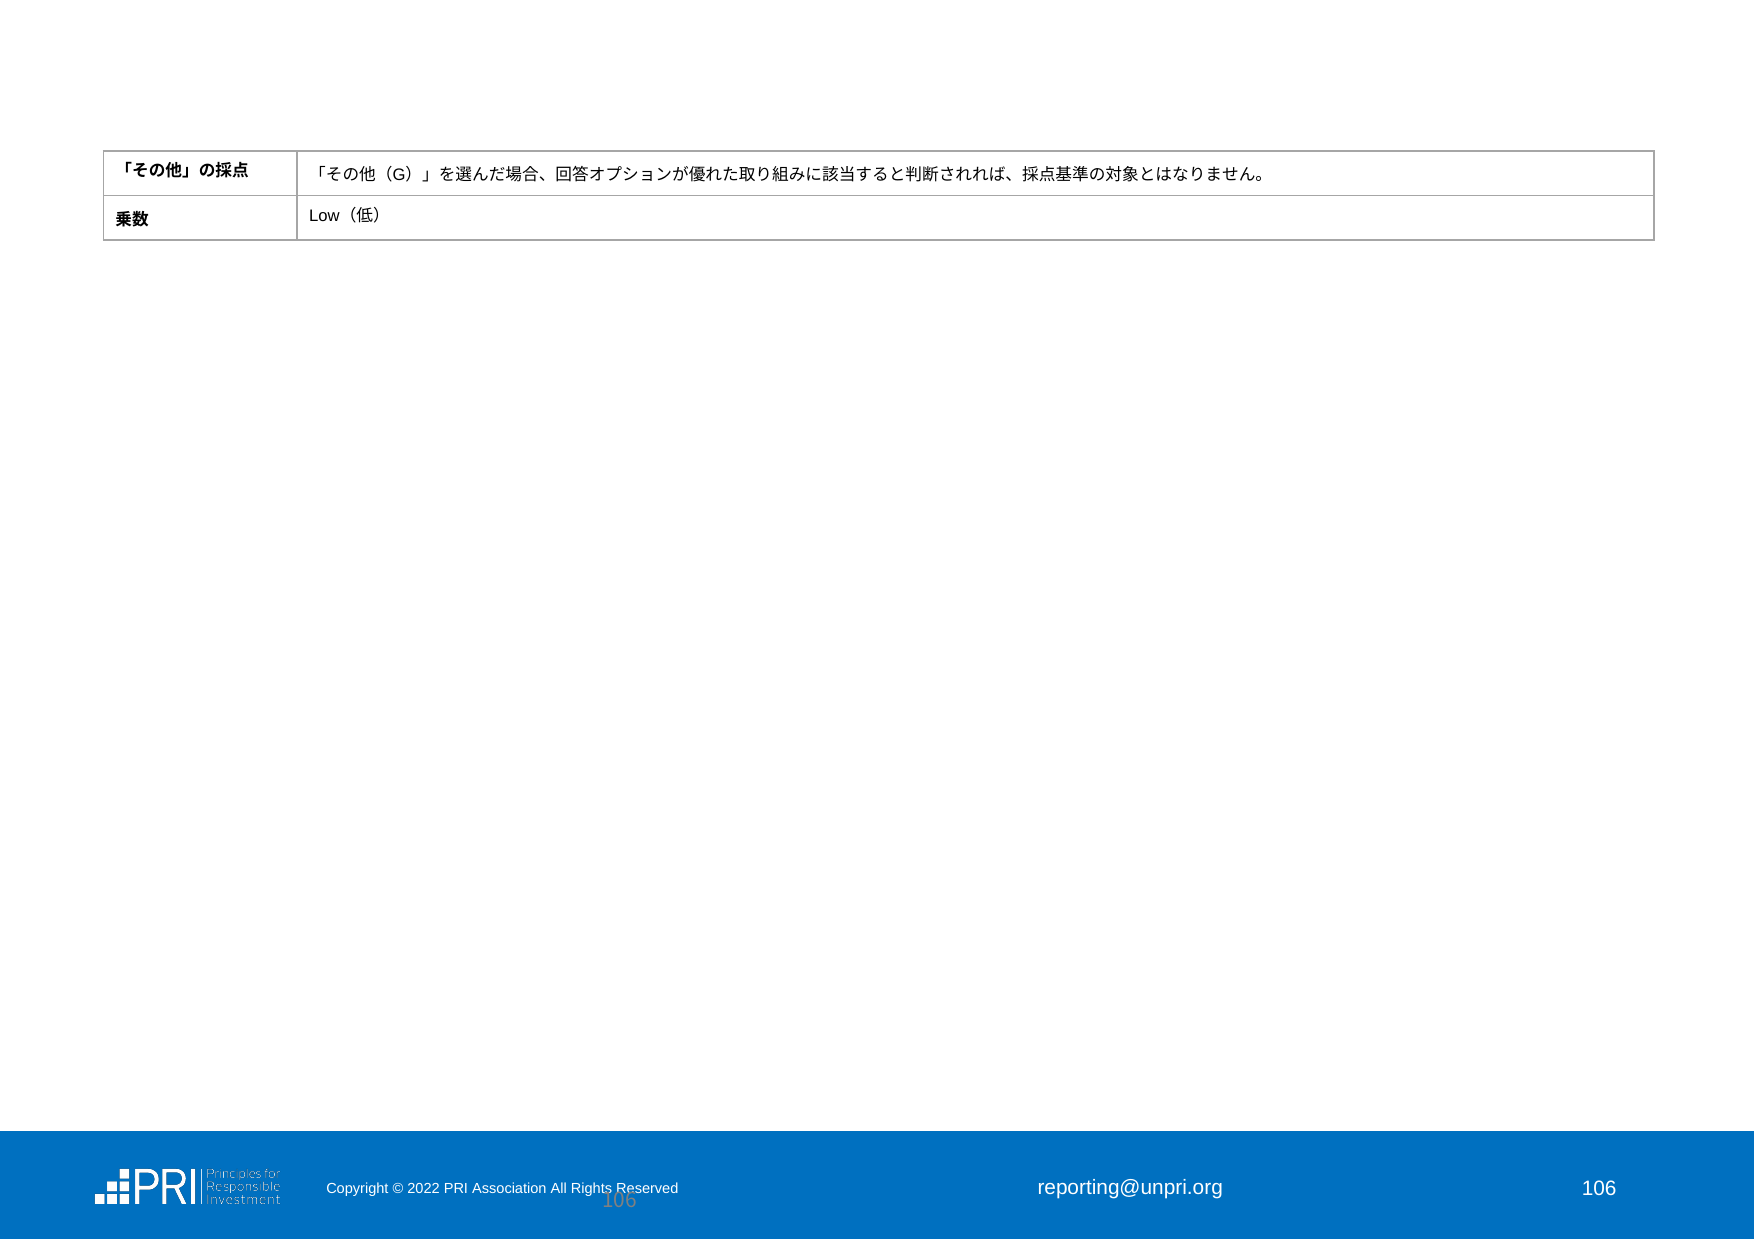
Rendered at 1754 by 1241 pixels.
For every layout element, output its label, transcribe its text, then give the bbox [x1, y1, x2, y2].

picture [92, 1166, 282, 1207]
table_cell 乗数 [104, 196, 296, 239]
table_cell 「その他（G）」を選んだ場合、回答オプションが優れた取り組みに該当すると判断されれば、採点基準の対象とはなりません。 [298, 152, 1653, 195]
table_cell Low（低） [298, 196, 1653, 239]
table_cell 「その他」の採点 [104, 152, 296, 195]
